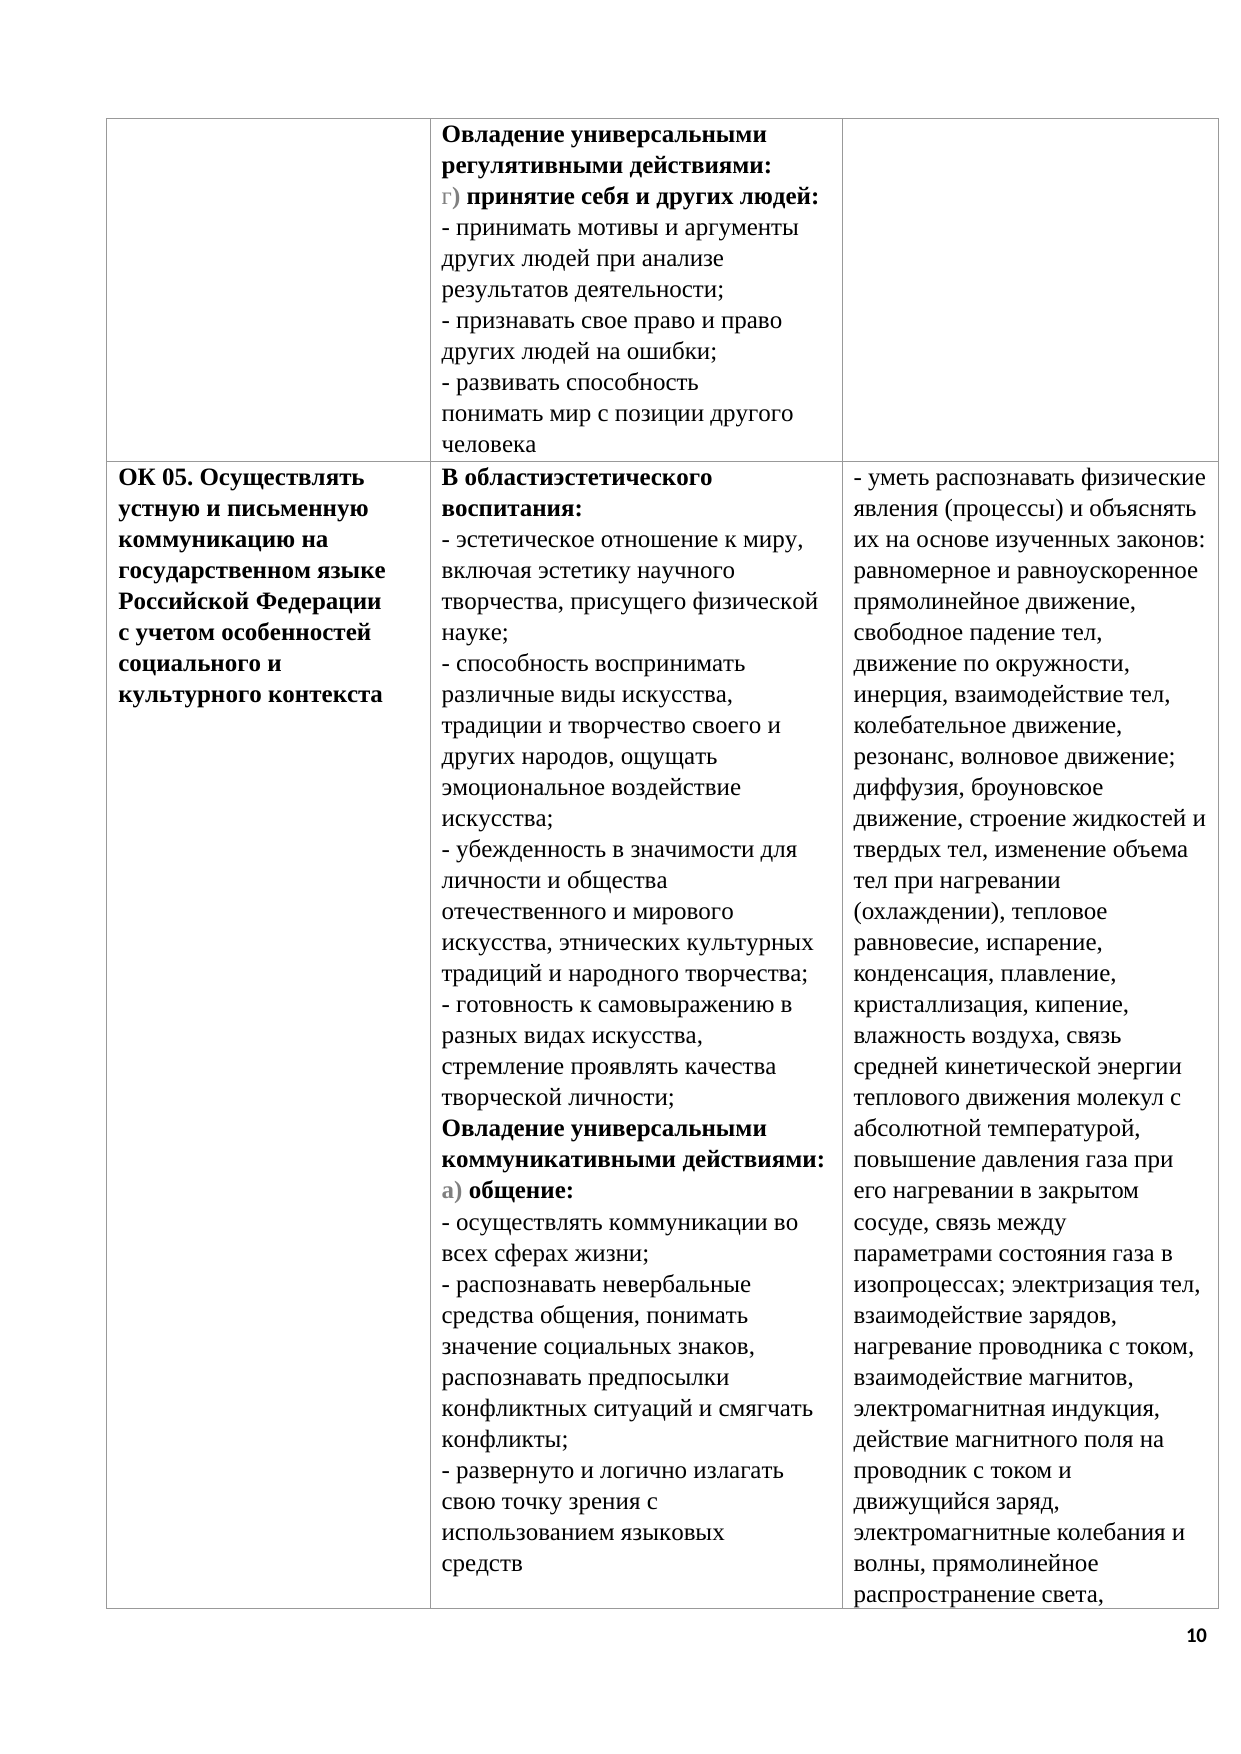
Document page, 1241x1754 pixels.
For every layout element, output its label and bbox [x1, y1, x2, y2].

table_cell [843, 462, 1218, 1608]
table_cell [431, 119, 842, 461]
table_cell [107, 462, 430, 1608]
table_cell [107, 119, 430, 461]
table_cell [431, 462, 842, 1608]
table_cell [843, 119, 1218, 461]
